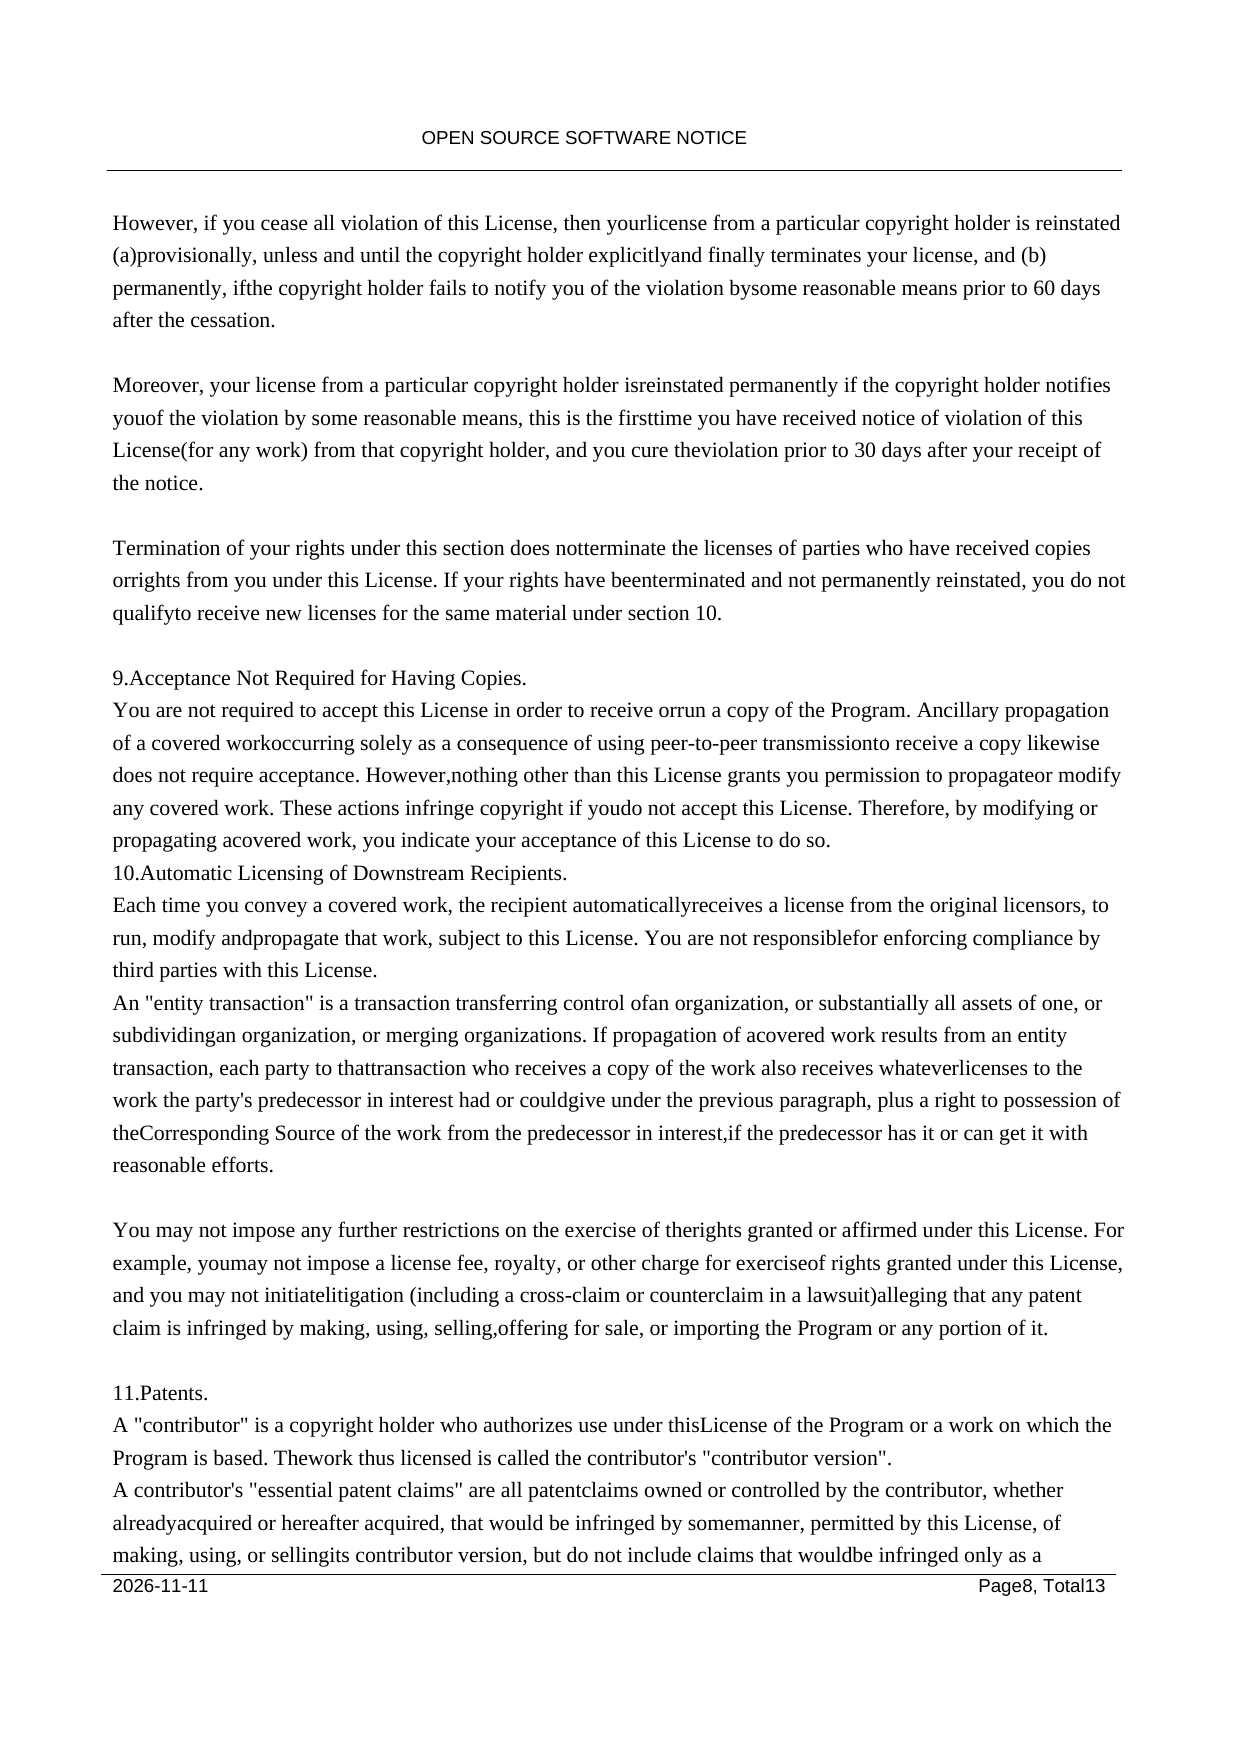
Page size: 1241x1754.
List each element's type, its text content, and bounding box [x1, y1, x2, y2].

text 10.Automatic Licensing of Downstream Recipients. [112, 856, 1128, 889]
text A "contributor" is a copyright holder who authorizes use under thisLicense of the Program or a work on which the Program is based. Thework thus licensed is called the contributor's "contributor version". [112, 1409, 1128, 1474]
text Each time you convey a covered work, the recipient automaticallyreceives a license from the original licensors, to run, modify andpropagate that work, subject to this License. You are not responsiblefor enforcing compliance by third parties with this License. [112, 889, 1128, 986]
text 9.Acceptance Not Required for Having Copies. [112, 661, 1128, 694]
text You are not required to accept this License in order to receive orrun a copy of the Program. Ancillary propagation of a covered workoccurring solely as a consequence of using peer-to-peer transmissionto receive a copy likewise does not require acceptance. However,nothing other than this License grants you permission to propagateor modify any covered work. These actions infringe copyright if youdo not accept this License. Therefore, by modifying or propagating acovered work, you indicate your acceptance of this License to do so. [112, 694, 1128, 856]
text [112, 1474, 1128, 1571]
text An "entity transaction" is a transaction transferring control ofan organization, or substantially all assets of one, or subdividingan organization, or merging organizations. If propagation of acovered work results from an entity transaction, each party to thattransaction who receives a copy of the work also receives whateverlicenses to the work the party's predecessor in interest had or couldgive under the previous paragraph, plus a right to possession of theCorresponding Source of the work from the predecessor in interest,if the predecessor has it or can get it with reasonable efforts. [112, 986, 1128, 1181]
text Moreover, your license from a particular copyright holder isreinstated permanently if the copyright holder notifies youof the violation by some reasonable means, this is the firsttime you have received notice of violation of this License(for any work) from that copyright holder, and you cure theviolation prior to 30 days after your receipt of the notice. [112, 369, 1128, 499]
text You may not impose any further restrictions on the exercise of therights granted or affirmed under this License. For example, youmay not impose a license fee, royalty, or other charge for exerciseof rights granted under this License, and you may not initiatelitigation (including a cross-claim or counterclaim in a lawsuit)alleging that any patent claim is infringed by making, using, selling,offering for sale, or importing the Program or any portion of it. [112, 1214, 1128, 1344]
text Termination of your rights under this section does notterminate the licenses of parties who have received copies orrights from you under this License. If your rights have beenterminated and not permanently reinstated, you do not qualifyto receive new licenses for the same material under section 10. [112, 531, 1128, 629]
text However, if you cease all violation of this License, then yourlicense from a particular copyright holder is reinstated (a)provisionally, unless and until the copyright holder explicitlyand finally terminates your license, and (b) permanently, ifthe copyright holder fails to notify you of the violation bysome reasonable means prior to 60 days after the cessation. [112, 206, 1128, 336]
text 11.Patents. [112, 1376, 1128, 1409]
